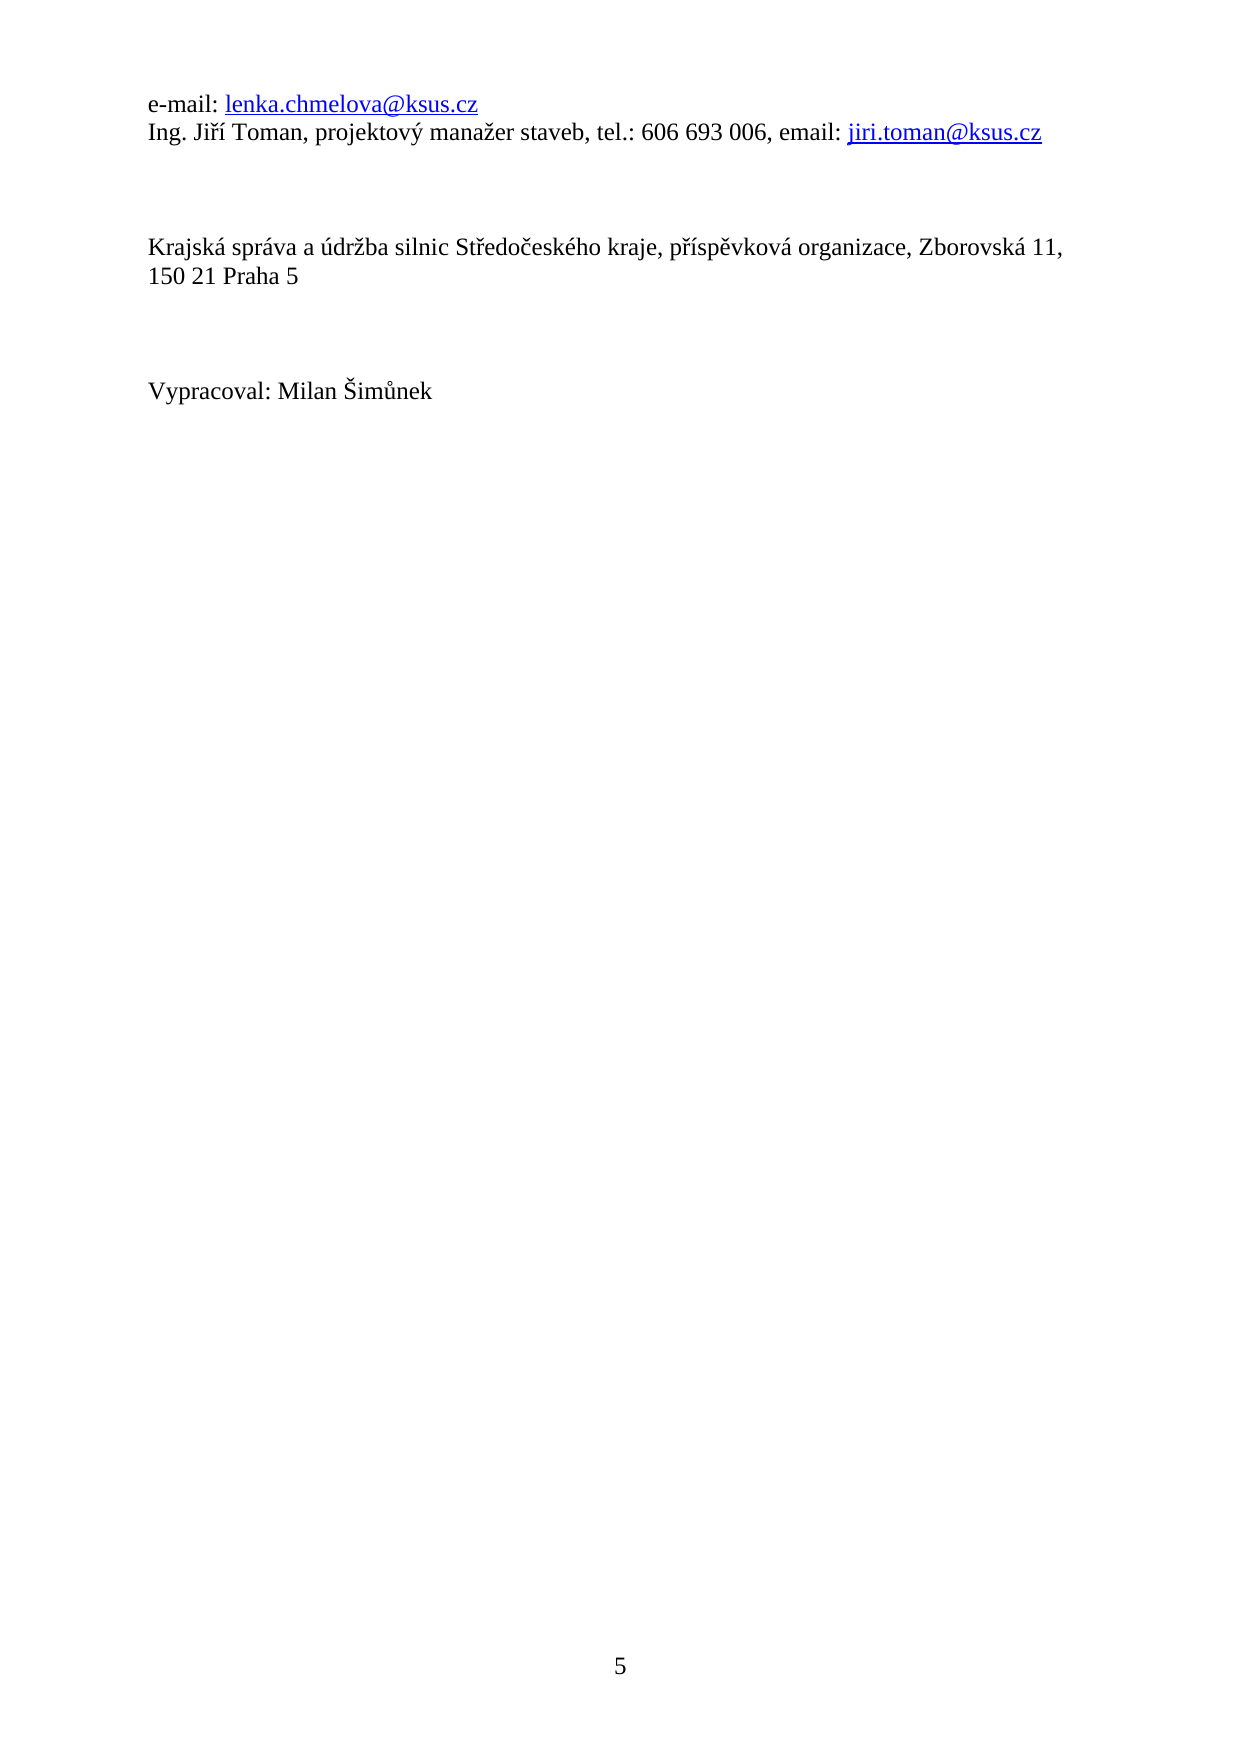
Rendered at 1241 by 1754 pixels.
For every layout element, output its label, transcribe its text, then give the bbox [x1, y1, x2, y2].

text 150 21 Praha 5 [148, 261, 1092, 290]
text Vypracoval: Milan Šimůnek [148, 376, 1092, 405]
text Krajská správa a údržba silnic Středočeského kraje, příspěvková organizace, Zborovská 11, [148, 232, 1092, 261]
text e-mail: lenka.chmelova@ksus.cz [148, 89, 1092, 117]
text Ing. Jiří Toman, projektový manažer staveb, tel.: 606 693 006, email: jiri.toman@ksus.cz [148, 117, 1092, 146]
